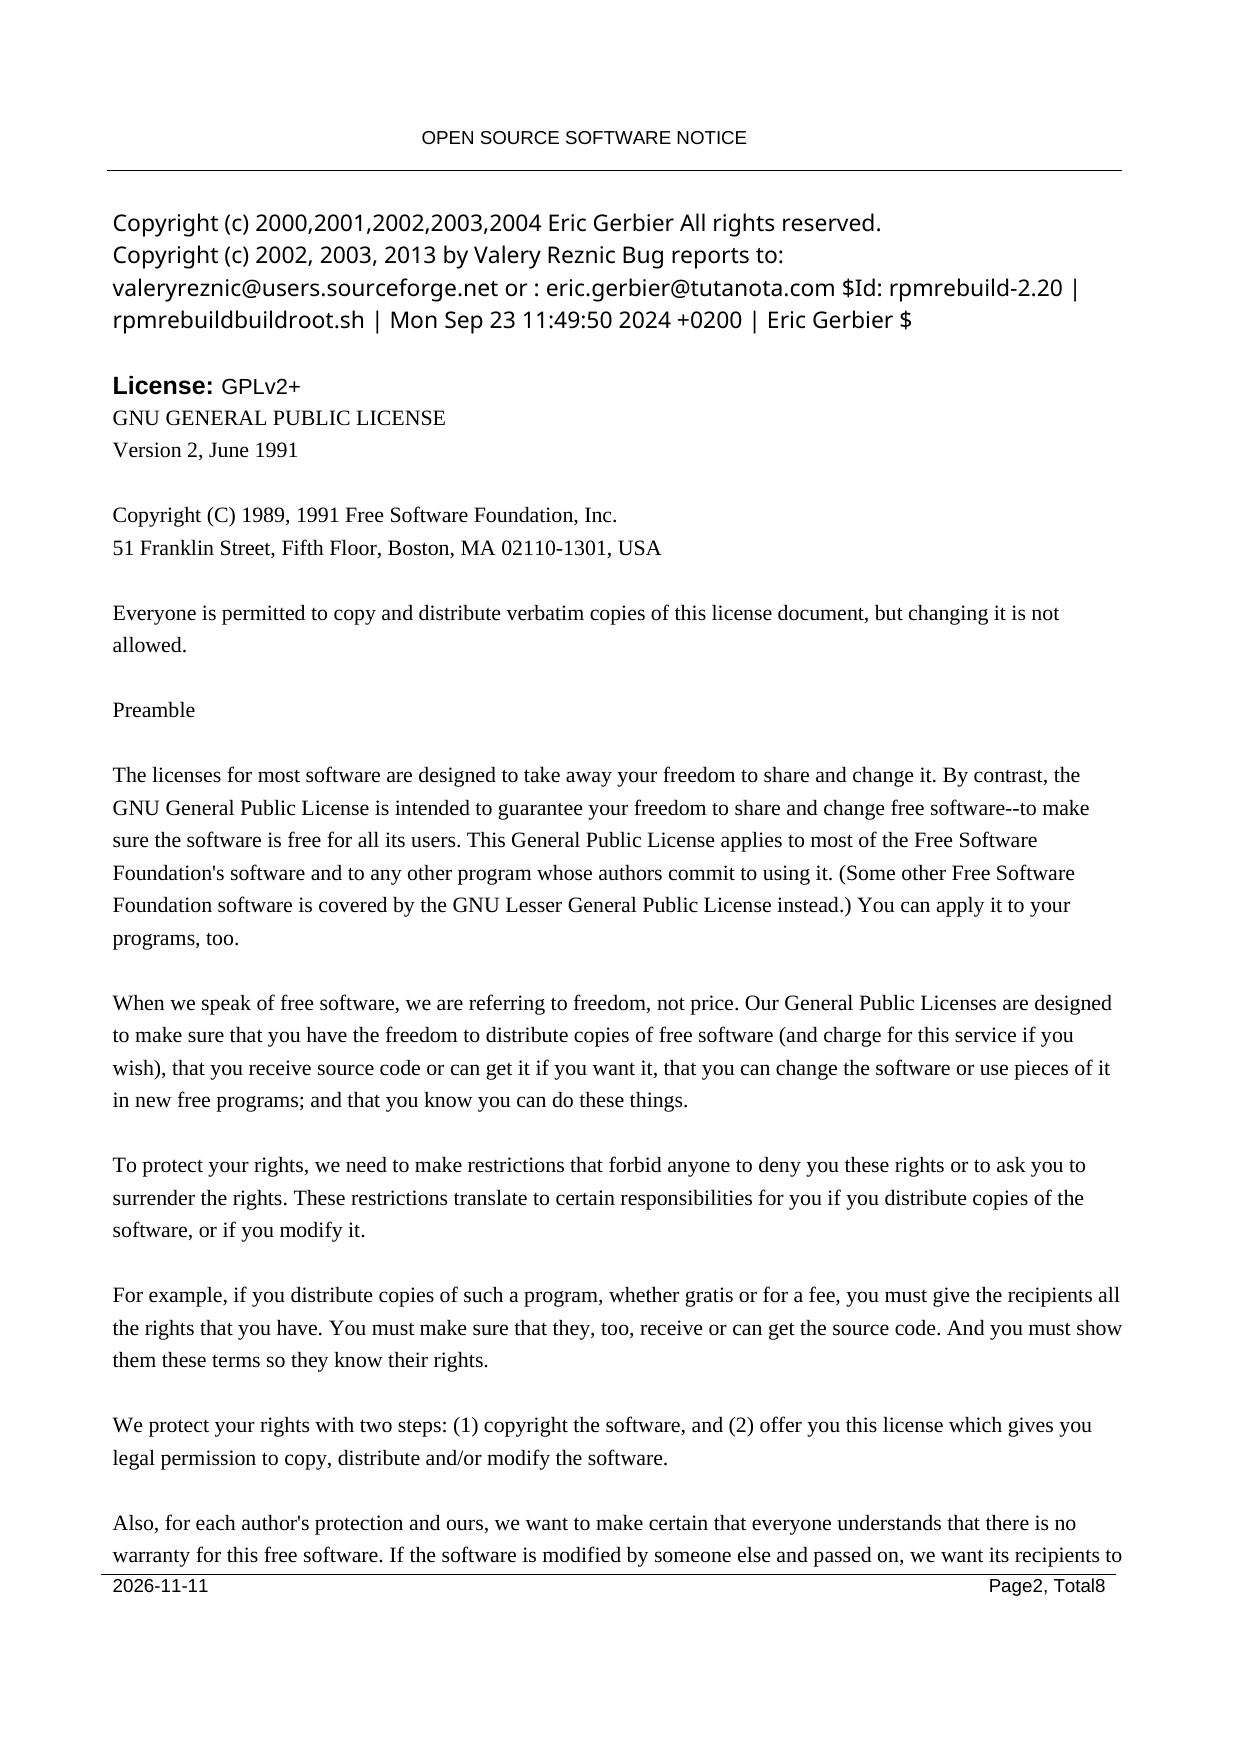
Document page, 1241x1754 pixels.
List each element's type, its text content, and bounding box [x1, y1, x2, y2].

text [112, 401, 1128, 1571]
text License: GPLv2+ [112, 369, 1128, 401]
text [112, 206, 1128, 369]
